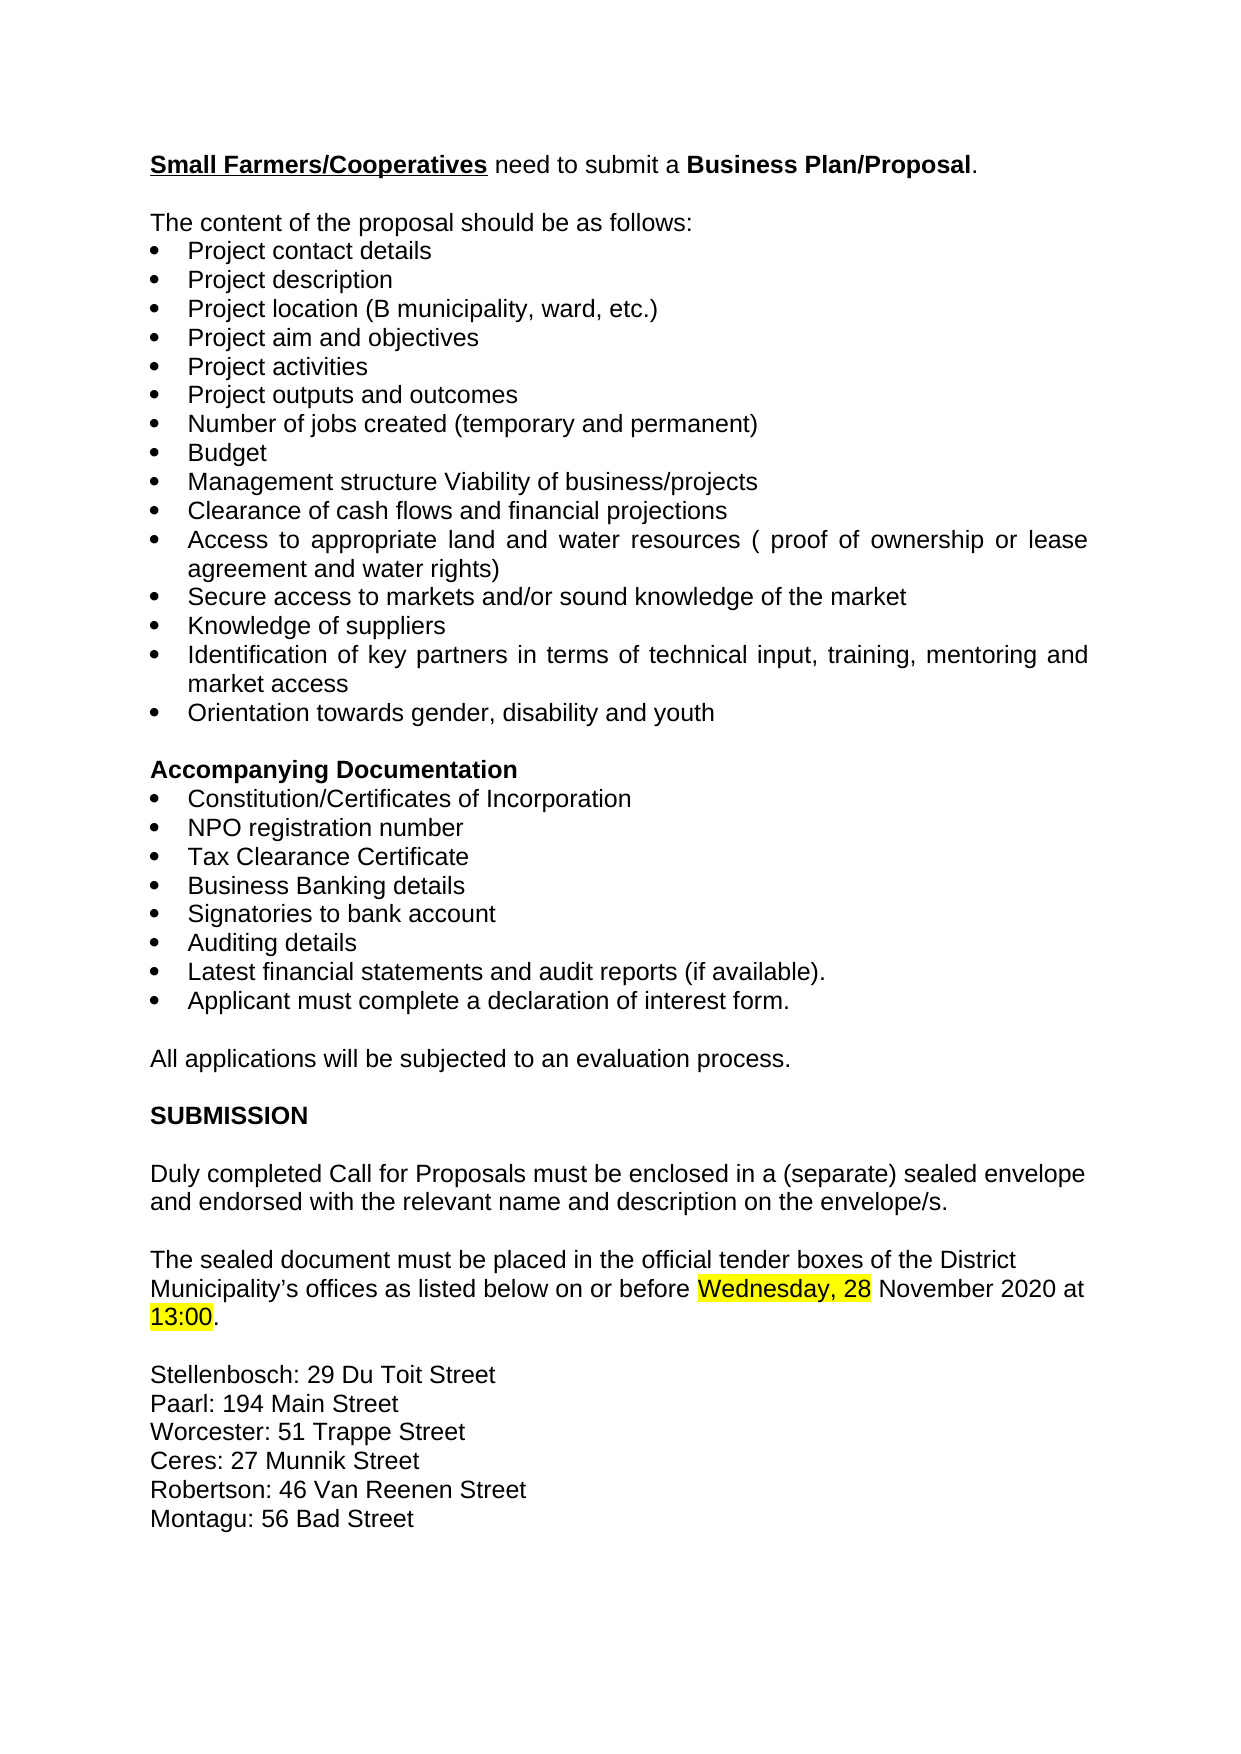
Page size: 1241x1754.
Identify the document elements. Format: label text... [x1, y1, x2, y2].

text Paarl: 194 Main Street [150, 1389, 1090, 1417]
list Orientation towards gender, disability and youth [150, 698, 1090, 727]
text Worcester: 51 Trappe Street [150, 1417, 1090, 1446]
list NPO registration number [150, 813, 1090, 842]
list Number of jobs created (temporary and permanent) [150, 409, 1090, 438]
text Small Farmers/Cooperatives need to submit a Business Plan/Proposal. [150, 150, 1090, 179]
list Management structure Viability of business/projects [150, 467, 1090, 496]
list Clearance of cash flows and financial projections [150, 496, 1090, 525]
list Tax Clearance Certificate [150, 842, 1090, 871]
text Robertson: 46 Van Reenen Street [150, 1475, 1090, 1504]
list Business Banking details [150, 871, 1090, 899]
text The content of the proposal should be as follows: [150, 207, 1090, 236]
list Budget [150, 438, 1090, 467]
list Project activities [150, 352, 1090, 381]
text Ceres: 27 Munnik Street [150, 1446, 1090, 1475]
list Identification of key partners in terms of technical input, training, mentoring and market access [150, 640, 1090, 698]
text The sealed document must be placed in the official tender boxes of the District [150, 1245, 1090, 1274]
text Duly completed Call for Proposals must be enclosed in a (separate) sealed envelope [150, 1159, 1090, 1187]
text All applications will be subjected to an evaluation process. [150, 1044, 1090, 1072]
text SUBMISSION [150, 1101, 1090, 1130]
list Project aim and objectives [150, 323, 1090, 352]
text and endorsed with the relevant name and description on the envelope/s. [150, 1187, 1090, 1216]
text Montagu: 56 Bad Street [150, 1504, 1090, 1532]
list Project contact details [150, 236, 1090, 265]
list Access to appropriate land and water resources ( proof of ownership or lease agreement and water rights) [150, 525, 1090, 582]
text Accompanying Documentation [150, 755, 1090, 784]
list Signatories to bank account [150, 899, 1090, 928]
list Applicant must complete a declaration of interest form. [150, 986, 1090, 1015]
list Auditing details [150, 928, 1090, 957]
list Knowledge of suppliers [150, 611, 1090, 640]
list Project location (B municipality, ward, etc.) [150, 294, 1090, 323]
text 13:00. [150, 1302, 1090, 1331]
list Project outputs and outcomes [150, 381, 1090, 409]
list Secure access to markets and/or sound knowledge of the market [150, 582, 1090, 611]
text Municipality’s offices as listed below on or before Wednesday, 28 November 2020 at [871, 1274, 1090, 1302]
text Stellenbosch: 29 Du Toit Street [150, 1360, 1090, 1389]
text Municipality’s offices as listed below on or before Wednesday, 28 November 2020 at [150, 1274, 698, 1302]
list Latest financial statements and audit reports (if available). [150, 957, 1090, 986]
list Constitution/Certificates of Incorporation [150, 784, 1090, 813]
list Project description [150, 265, 1090, 294]
